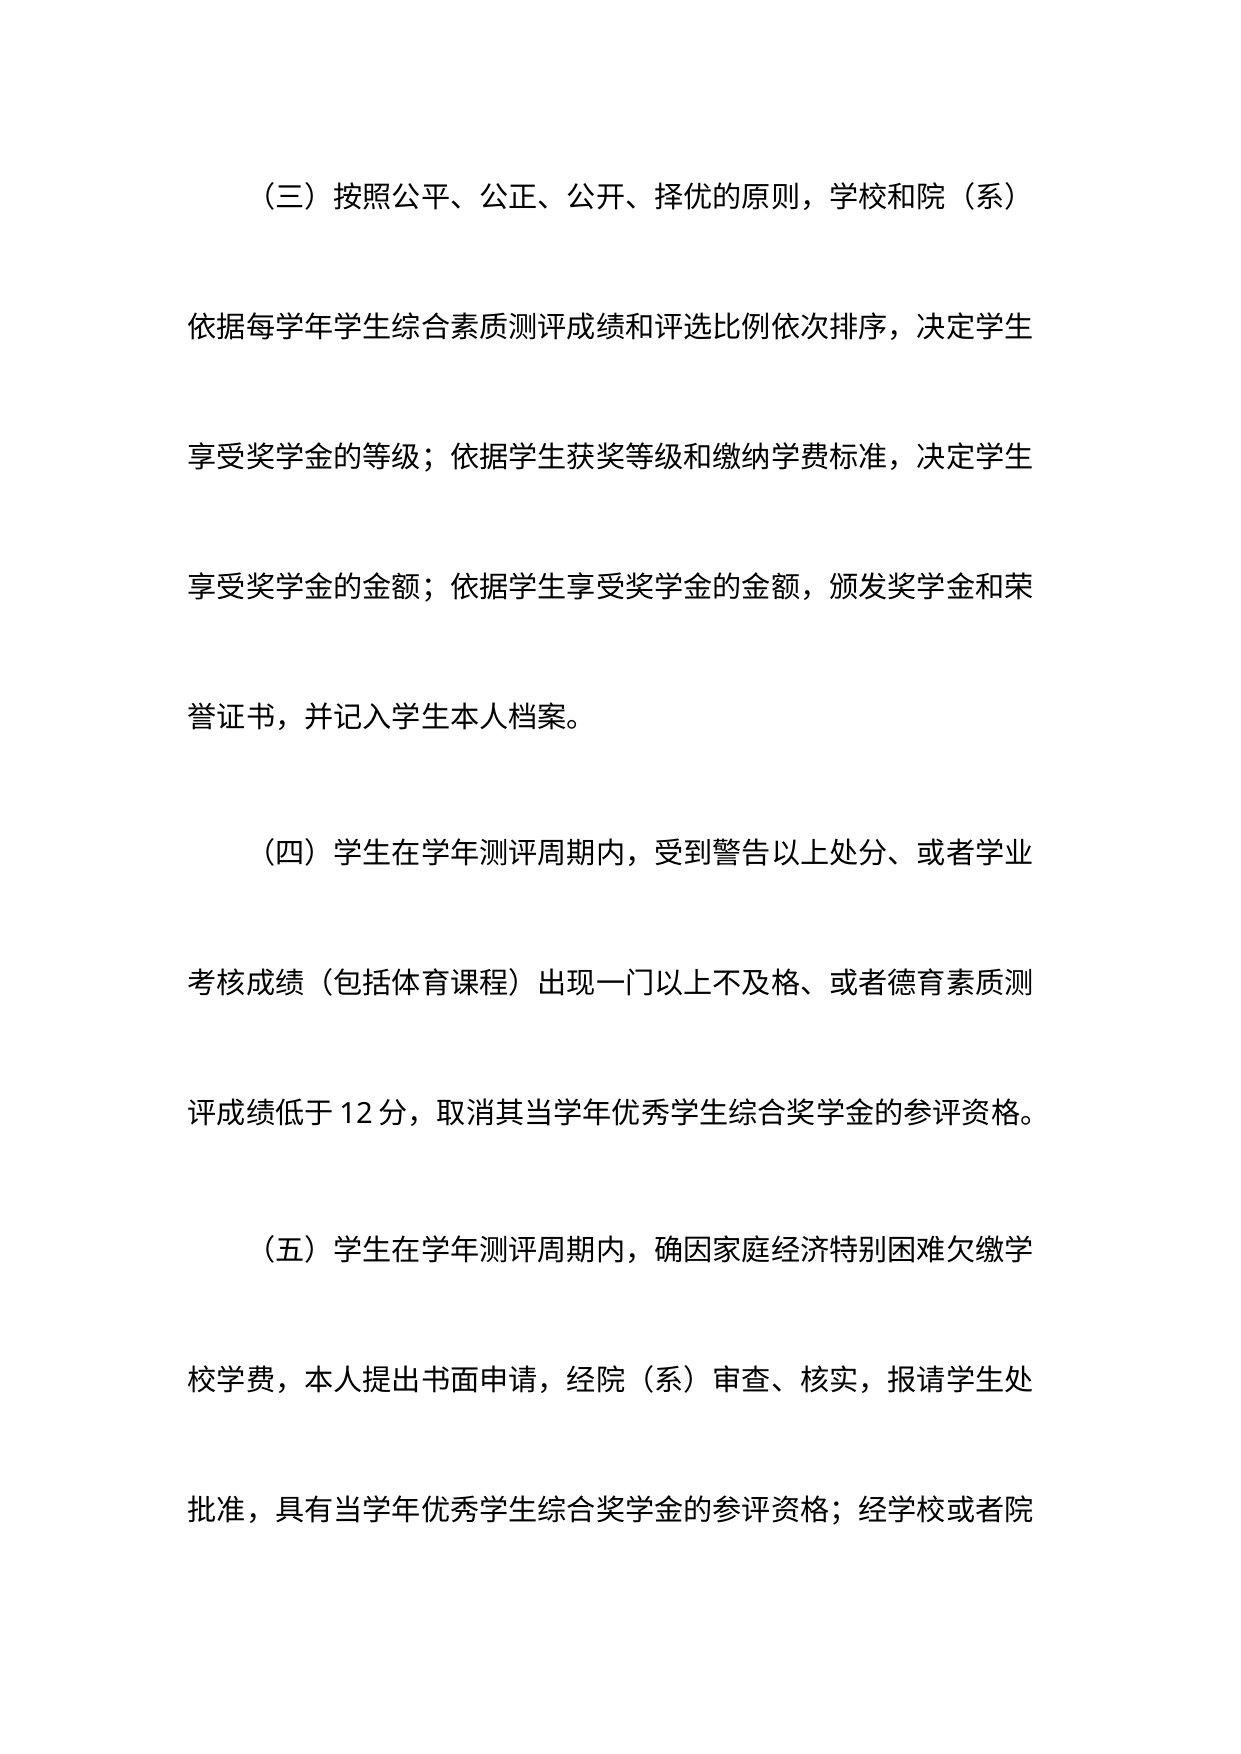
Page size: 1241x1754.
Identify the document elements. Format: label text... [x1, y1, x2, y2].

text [187, 1215, 1053, 1540]
text （三）按照公平、公正、公开、择优的原则，学校和院（系）依据每学年学生综合素质测评成绩和评选比例依次排序，决定学生享受奖学金的等级；依据学生获奖等级和缴纳学费标准，决定学生享受奖学金的金额；依据学生享受奖学金的金额，颁发奖学金和荣誉证书，并记入学生本人档案。 [187, 162, 1053, 747]
text （四）学生在学年测评周期内，受到警告以上处分、或者学业考核成绩（包括体育课程）出现一门以上不及格、或者德育素质测评成绩低于12分，取消其当学年优秀学生综合奖学金的参评资格。 [187, 818, 1053, 1143]
